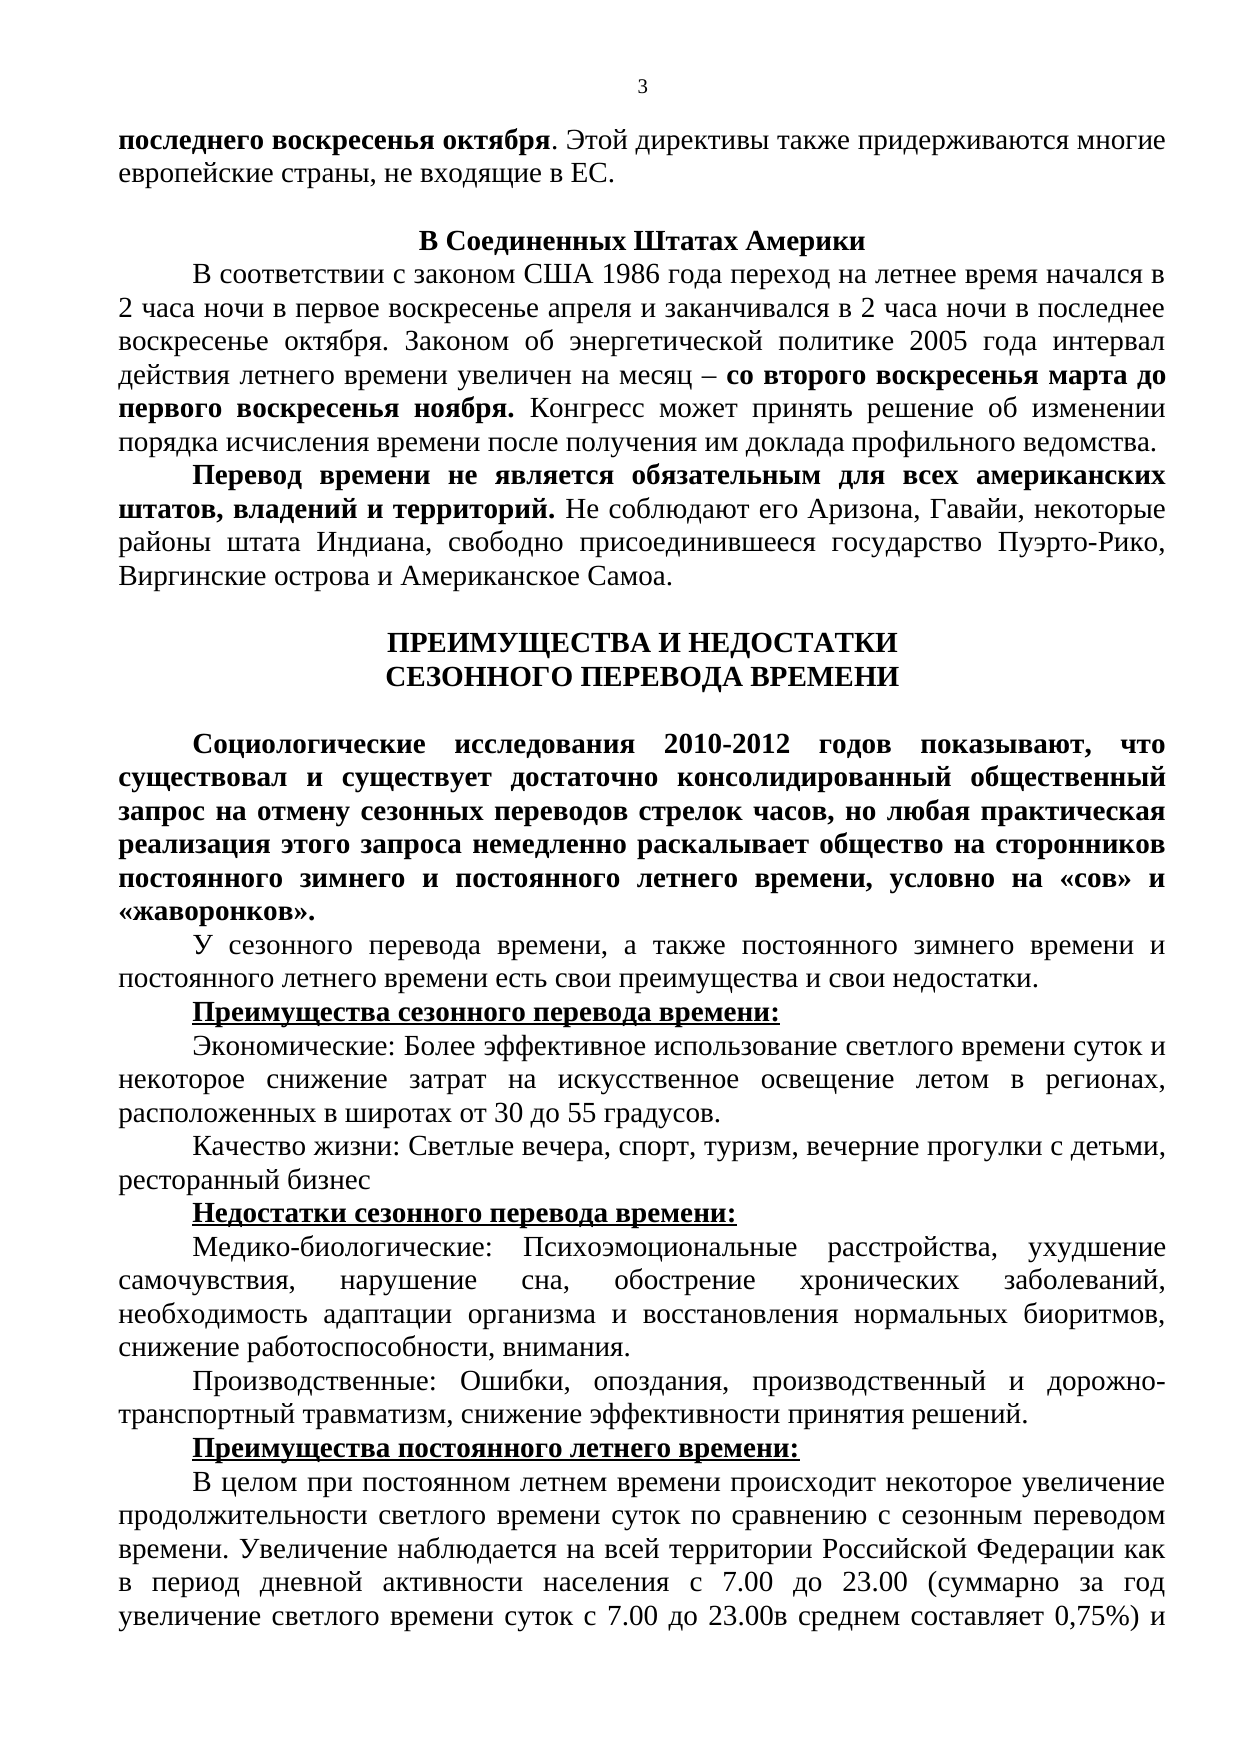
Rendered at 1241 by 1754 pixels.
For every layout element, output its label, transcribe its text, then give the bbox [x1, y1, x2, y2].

text СЕЗОННОГО ПЕРЕВОДА ВРЕМЕНИ [118, 659, 1167, 692]
text Преимущества сезонного перевода времени: [118, 994, 1167, 1028]
text Экономические: Более эффективное использование светлого времени суток и некоторое снижение затрат на искусственное освещение летом в регионах, расположенных в широтах от 30 до 55 градусов. [118, 1028, 1167, 1128]
text Медико-биологические: Психоэмоциональные расстройства, ухудшение самочувствия, нарушение сна, обострение хронических заболеваний, необходимость адаптации организма и восстановления нормальных биоритмов, снижение работоспособности, внимания. [118, 1229, 1167, 1363]
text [118, 1464, 1167, 1631]
text Качество жизни: Светлые вечера, спорт, туризм, вечерние прогулки с детьми, ресторанный бизнес [118, 1128, 1167, 1195]
text Социологические исследования 2010-2012 годов показывают, что существовал и существует достаточно консолидированный общественный запрос на отмену сезонных переводов стрелок часов, но любая практическая реализация этого запроса немедленно раскалывает общество на сторонников постоянного зимнего и постоянного летнего времени, условно на «сов» и «жаворонков». [118, 726, 1167, 927]
text В соответствии с законом США 1986 года переход на летнее время начался в 2 часа ночи в первое воскресенье апреля и заканчивался в 2 часа ночи в последнее воскресенье октября. Законом об энергетической политике 2005 года интервал действия летнего времени увеличен на месяц – со второго воскресенья марта до первого воскресенья ноября. Конгресс может принять решение об изменении порядка исчисления времени после получения им доклада профильного ведомства. [118, 256, 1167, 457]
text Недостатки сезонного перевода времени: [118, 1195, 1167, 1229]
text Преимущества постоянного летнего времени: [118, 1430, 1167, 1464]
text ПРЕИМУЩЕСТВА И НЕДОСТАТКИ [118, 625, 1167, 659]
text У сезонного перевода времени, а также постоянного зимнего времени и постоянного летнего времени есть свои преимущества и свои недостатки. [118, 927, 1167, 994]
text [118, 122, 1167, 189]
text Производственные: Ошибки, опоздания, производственный и дорожно-транспортный травматизм, снижение эффективности принятия решений. [118, 1363, 1167, 1430]
text В Соединенных Штатах Америки [118, 223, 1167, 256]
text Перевод времени не является обязательным для всех американских штатов, владений и территорий. Не соблюдают его Аризона, Гавайи, некоторые районы штата Индиана, свободно присоединившееся государство Пуэрто-Рико, Виргинские острова и Американское Самоа. [118, 457, 1167, 592]
